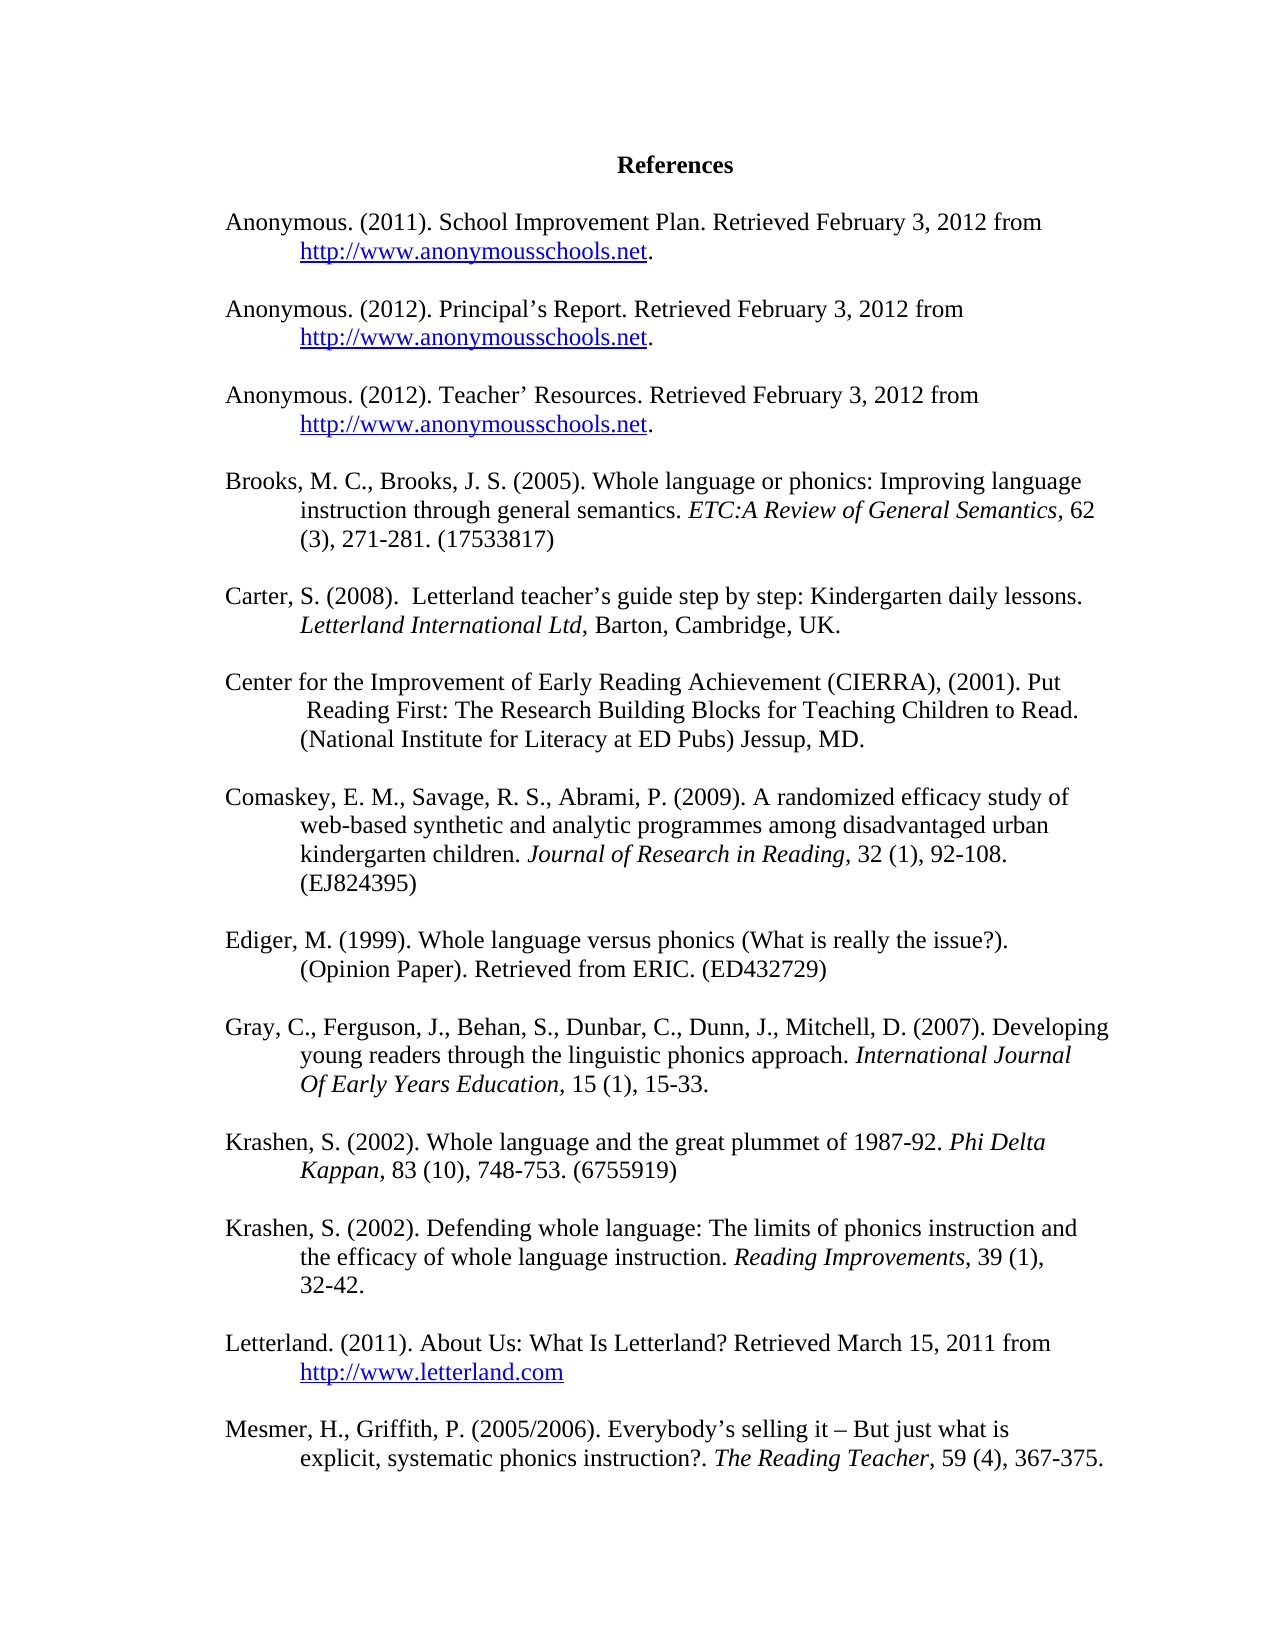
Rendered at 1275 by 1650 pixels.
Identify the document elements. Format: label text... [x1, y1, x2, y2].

text http://www.anonymousschools.net. [225, 409, 1125, 437]
text Comaskey, E. M., Savage, R. S., Abrami, P. (2009). A randomized efficacy study of [225, 782, 1125, 811]
text (National Institute for Literacy at ED Pubs) [225, 724, 1125, 753]
text Krashen, S. (2002). Defending whole language: The limits of phonics instruction and [225, 1213, 1125, 1242]
text explicit, systematic phonics instruction?. The Teacher, 59 (4), 367-375. [225, 1443, 1125, 1472]
text (3), 271-281. (17533817) [225, 524, 1125, 552]
text Krashen, S. (2002). Whole language and the great plummet of 1987-92. Phi Delta [225, 1127, 1125, 1156]
text http://www.anonymousschools.net. [225, 322, 1125, 351]
text Brooks, M. C., Brooks, J. S. (2005). Whole language or phonics: Improving language [225, 466, 1125, 495]
text 32-42. [225, 1271, 1125, 1299]
text Letterland International Ltd, Barton, . [225, 610, 1125, 639]
text Kappan, 83 (10), 748-753. (6755919) [225, 1156, 1125, 1184]
text http://www.letterland.com [225, 1357, 1125, 1386]
text Letterland. (2011). About Us: What Is Letterland? Retrieved March 15, 2011 from [225, 1328, 1125, 1357]
text Anonymous. (2012). Teacher’ Resources. Retrieved February 3, 2012 from [225, 380, 1125, 409]
text Gray, C., , J., Behan, S., Dunbar, C., Dunn, J., Mitchell, D. (2007). Developing [225, 1012, 1125, 1041]
text (EJ824395) [225, 868, 1125, 897]
text the efficacy of whole language instruction. Reading Improvements, 39 (1), [225, 1242, 1125, 1271]
text instruction through general semantics. ETC:A Review of General Semantics, 62 [225, 495, 1125, 524]
text Ediger, M. (1999). Whole language versus phonics (What is really the issue?). [225, 926, 1125, 954]
text kindergarten children. Journal of Research in , 32 (1), 92-108. [225, 839, 1125, 868]
text Center for the Improvement of Early Achievement (CIERRA), (2001). Put [225, 667, 1125, 696]
text (Opinion Paper). Retrieved from ERIC. (ED432729) [225, 954, 1125, 983]
text Of Early Years Education, 15 (1), 15-33. [225, 1069, 1125, 1098]
text Carter, S. (2008). Letterland teacher’s guide step by step: Kindergarten daily lessons. [225, 581, 1125, 610]
text Reading First: The Blocks for Teaching Children to Read. [225, 696, 1125, 724]
text References [225, 150, 1125, 179]
text young readers through the linguistic phonics approach. International Journal [225, 1041, 1125, 1069]
text web-based synthetic and analytic programmes among disadvantaged urban [225, 811, 1125, 839]
text Anonymous. (2011). School Improvement Plan. Retrieved February 3, 2012 from http://www.anonymousschools.net. [225, 207, 1125, 265]
text Mesmer, H., Griffith, P. (2005/2006). Everybody’s selling it – But just what is [225, 1414, 1125, 1443]
text Anonymous. (2012). Principal’s Report. Retrieved February 3, 2012 from [225, 294, 1125, 322]
